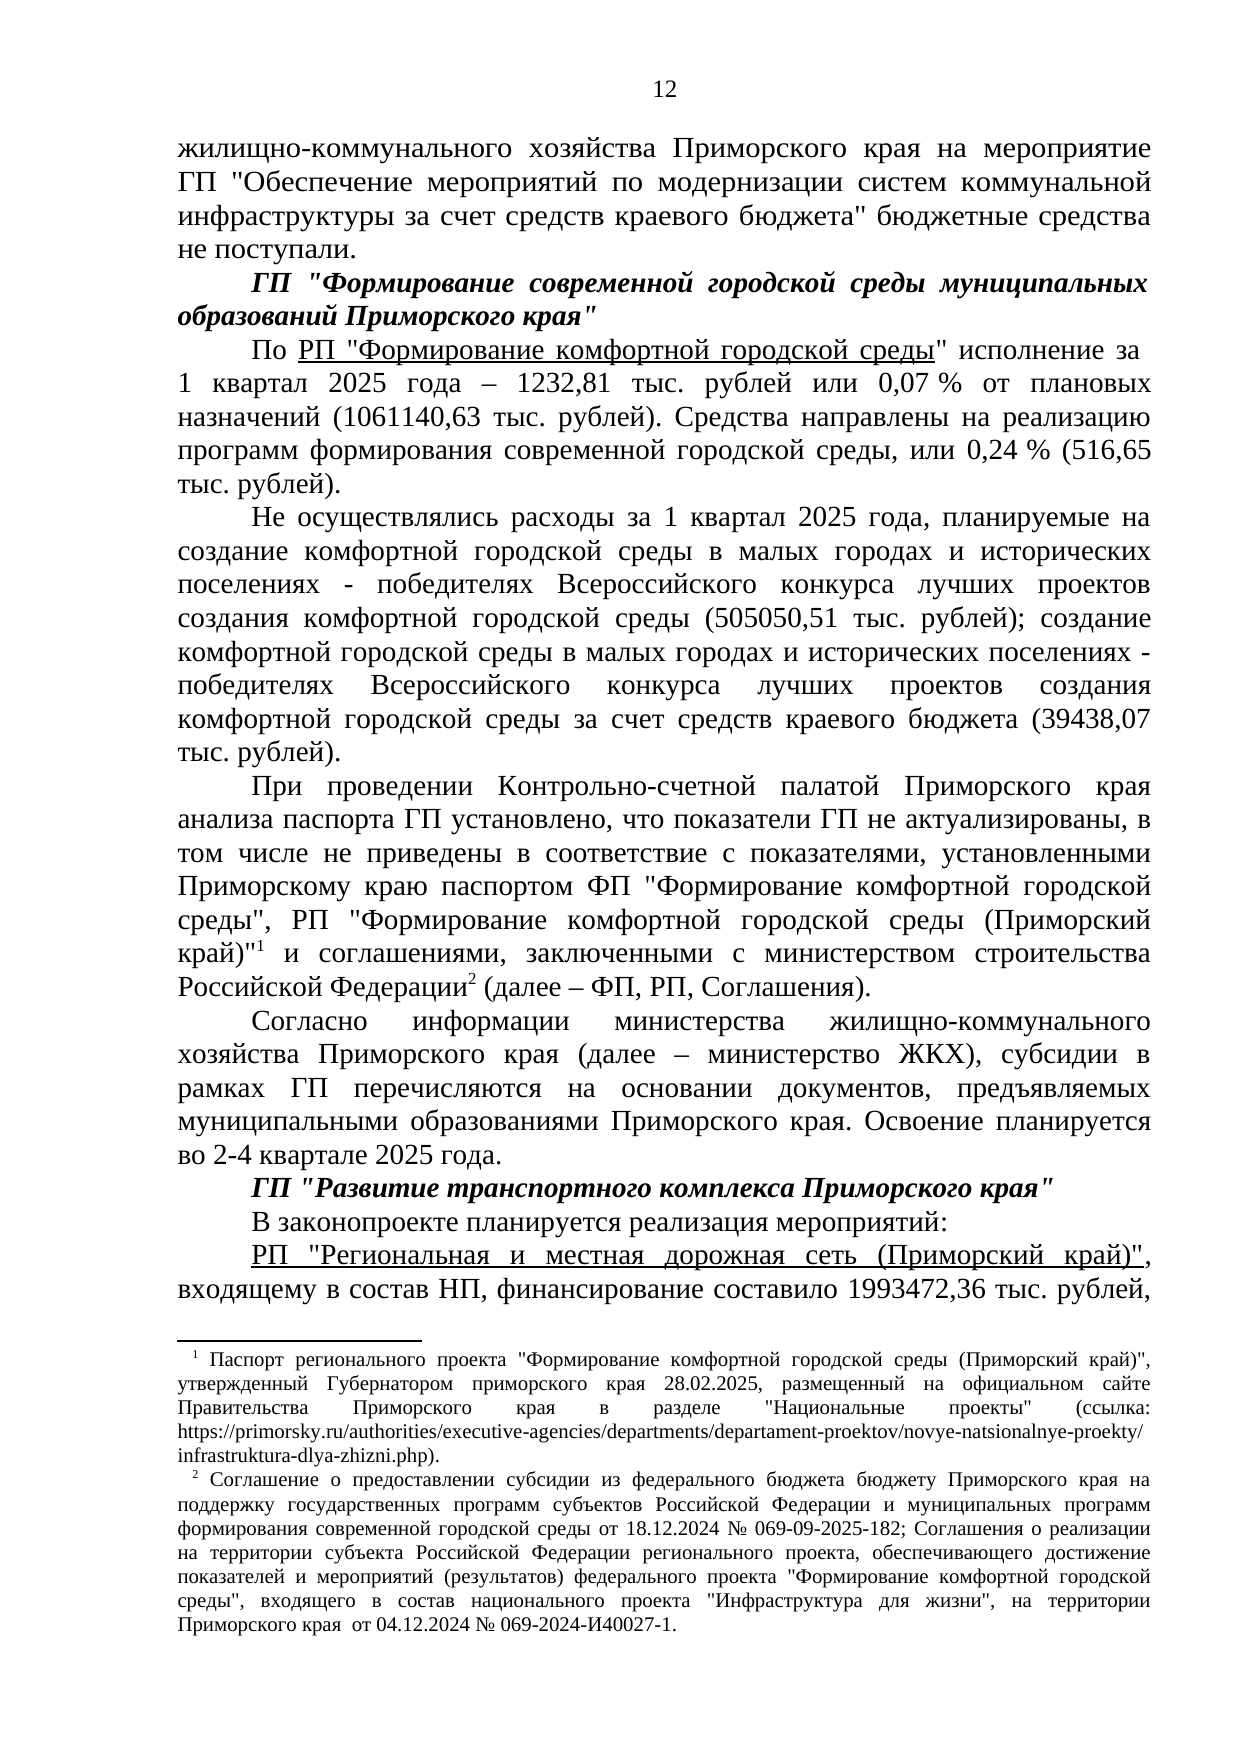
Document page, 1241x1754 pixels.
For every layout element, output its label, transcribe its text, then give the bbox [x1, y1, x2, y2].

text Не осуществлялись расходы за 1 квартал 2025 года, планируемые на создание комфортной городской среды в малых городах и исторических поселениях - победителях Всероссийского конкурса лучших проектов создания комфортной городской среды (505050,51 тыс. рублей); создание комфортной городской среды в малых городах и исторических поселениях - победителях Всероссийского конкурса лучших проектов создания комфортной городской среды за счет средств краевого бюджета (39438,07 тыс. рублей). [177, 499, 1152, 768]
text ГП "Развитие транспортного комплекса Приморского края" [177, 1170, 1152, 1204]
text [177, 1237, 1152, 1304]
text Согласно информации министерства жилищно-коммунального хозяйства Приморского края (далее – министерство ЖКХ), субсидии в рамках ГП перечисляются на основании документов, предъявляемых муниципальными образованиями Приморского края. Освоение планируется во 2-4 квартале 2025 года. [177, 1003, 1152, 1170]
text По РП "Формирование комфортной городской среды" исполнение за 1 квартал 2025 года – 1232,81 тыс. рублей или 0,07 % от плановых назначений (1061140,63 тыс. рублей). Средства направлены на реализацию программ формирования современной городской среды, или 0,24 % (516,65 тыс. рублей). [177, 332, 1152, 499]
text В законопроекте планируется реализация мероприятий: [177, 1204, 1152, 1237]
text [177, 131, 1152, 265]
text При проведении Контрольно-счетной палатой Приморского края анализа паспорта ГП установлено, что показатели ГП не актуализированы, в том числе не приведены в соответствие с показателями, установленными Приморскому краю паспортом ФП "Формирование комфортной городской среды", РП "Формирование комфортной городской среды (Приморский край)" и соглашениями, заключенными с министерством строительства Российской Федерации (далее – ФП, РП, Соглашения). [177, 768, 1152, 1003]
text ГП "Формирование современной городской среды муниципальных образований Приморского края" [177, 265, 1152, 332]
